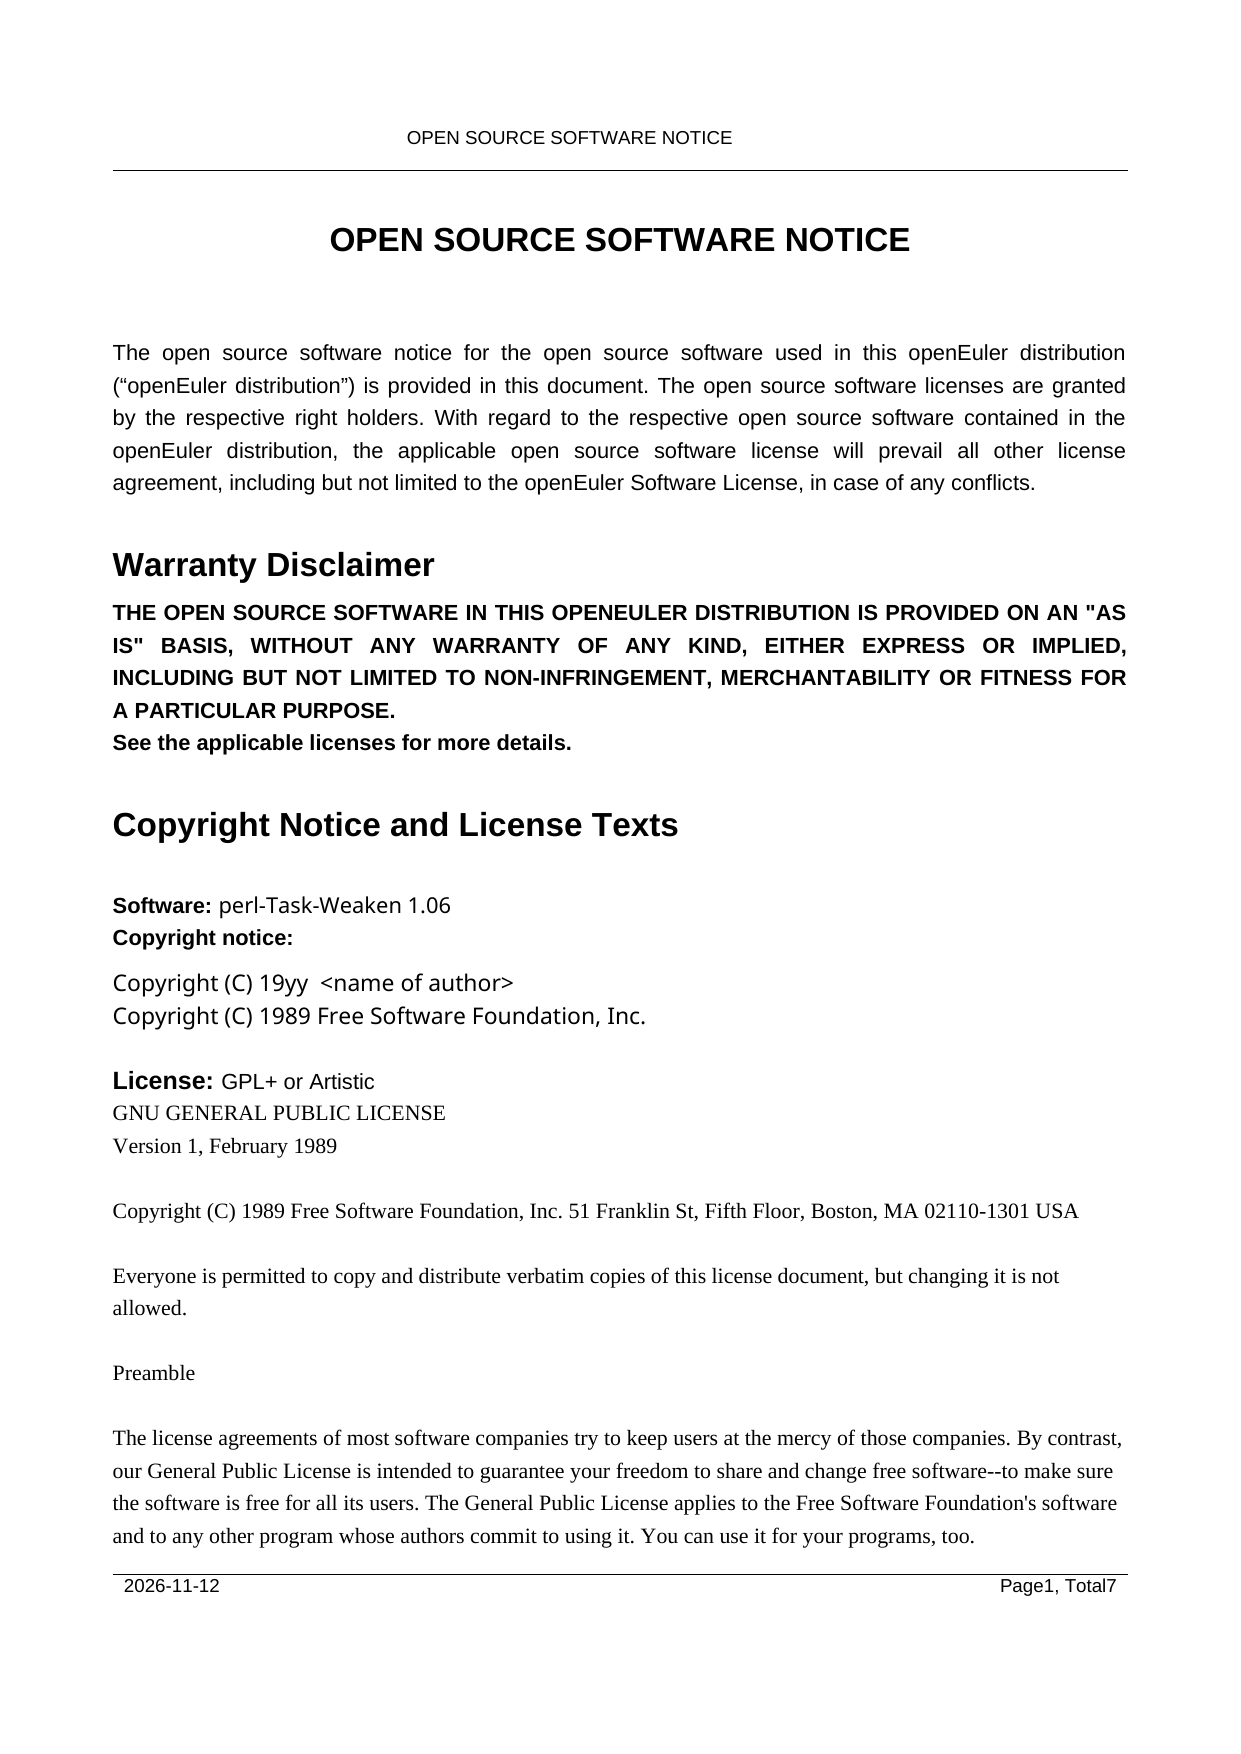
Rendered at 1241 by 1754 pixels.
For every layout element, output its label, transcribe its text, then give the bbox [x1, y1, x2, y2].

text License: GPL+ or Artistic [112, 1064, 1128, 1096]
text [112, 1096, 1128, 1551]
text OPEN SOURCE SOFTWARE NOTICE [112, 206, 1128, 271]
text Warranty Disclaimer [112, 531, 1128, 596]
text THE OPEN SOURCE SOFTWARE IN THIS OPENEULER DISTRIBUTION IS PROVIDED ON AN "AS IS" BASIS, WITHOUT ANY WARRANTY OF ANY KIND, EITHER EXPRESS OR IMPLIED, INCLUDING BUT NOT LIMITED TO NON-INFRINGEMENT, MERCHANTABILITY OR FITNESS FOR A PARTICULAR PURPOSE. See the applicable licenses for more details. [112, 596, 1128, 759]
text The open source software notice for the open source software used in this openEuler distribution (“openEuler distribution”) is provided in this document. The open source software licenses are granted by the respective right holders. With regard to the respective open source software contained in the openEuler distribution, the applicable open source software license will prevail all other license agreement, including but not limited to the openEuler Software License, in case of any conflicts. [112, 336, 1128, 499]
text Copyright Notice and License Texts [112, 791, 1128, 856]
text Copyright notice: [112, 921, 1128, 954]
text Copyright (C) 19yy <name of author> Copyright (C) 1989 Free Software Foundation, Inc. [112, 966, 1128, 1064]
title Software: perl-Task-Weaken 1.06 [112, 889, 1128, 921]
